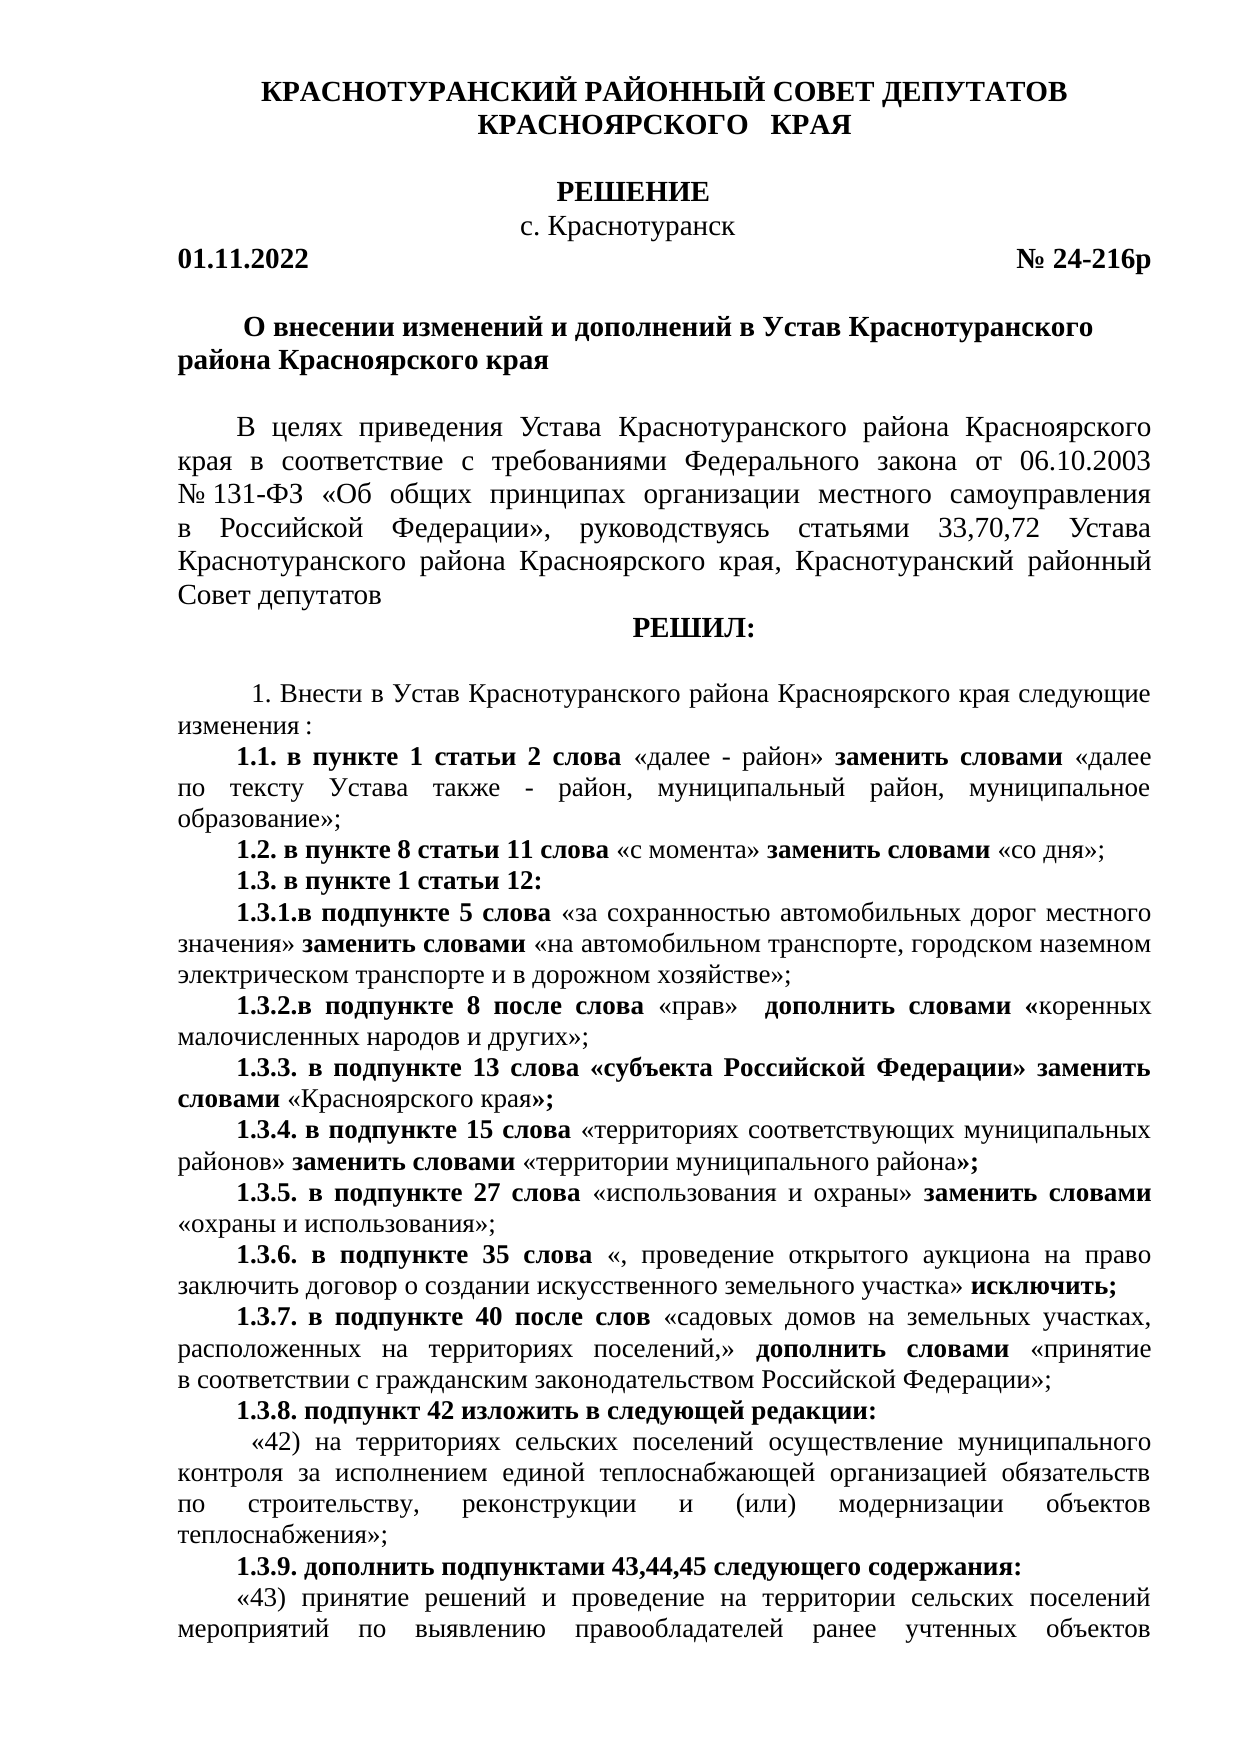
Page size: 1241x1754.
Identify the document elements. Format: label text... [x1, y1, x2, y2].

text 1.3.4. в подпункте 15 слова «территориях соответствующих муниципальных районов» заменить словами «территории муниципального района»; [177, 1114, 1152, 1176]
text КРАСНОЯРСКОГО КРАЯ [177, 107, 1152, 141]
text КРАСНОТУРАНСКИЙ РАЙОННЫЙ СОВЕТ ДЕПУТАТОВ [177, 74, 1152, 107]
text 1.3.3. в подпункте 13 слова «субъекта Российской Федерации» заменить словами «Красноярского края»; [177, 1051, 1152, 1114]
text 1.3.6. в подпункте 35 слова «, проведение открытого аукциона на право заключить договор о создании искусственного земельного участка» исключить; [177, 1238, 1152, 1301]
text 1.3.7. в подпункте 40 после слов «садовых домов на земельных участках, расположенных на территориях поселений,» дополнить словами «принятие в соответствии с гражданским законодательством Российской Федерации»; [177, 1301, 1152, 1394]
text 1.3.8. подпункт 42 изложить в следующей редакции: [177, 1394, 1152, 1425]
text «42) на территориях сельских поселений осуществление муниципального контроля за исполнением единой теплоснабжающей организацией обязательств по строительству, реконструкции и (или) модернизации объектов теплоснабжения»; [177, 1425, 1152, 1550]
text РЕШИЛ: [177, 611, 1152, 644]
text 1.1. в пункте 1 статьи 2 слова «далее - район» заменить словами «далее по тексту Устава также - район, муниципальный район, муниципальное образование»; [177, 740, 1152, 833]
text 1.3.2.в подпункте 8 после слова «прав» дополнить словами «коренных малочисленных народов и других»; [177, 989, 1152, 1051]
text 1.2. в пункте 8 статьи 11 слова «с момента» заменить словами «со дня»; [177, 833, 1152, 864]
text 1.3.9. дополнить подпунктами 43,44,45 следующего содержания: [177, 1550, 1152, 1581]
text с. Краснотуранск [177, 208, 1152, 242]
text 1.3. в пункте 1 статьи 12: [177, 864, 1152, 896]
text 01.11.2022 № 24-216р [177, 242, 1152, 275]
text В целях приведения Устава Краснотуранского района Красноярского края в соответствие с требованиями Федерального закона от 06.10.2003 № 131-ФЗ «Об общих принципах организации местного самоуправления в Российской Федерации», руководствуясь статьями 33,70,72 Устава Краснотуранского района Красноярского края, Краснотуранский районный Совет депутатов [177, 409, 1152, 611]
text 1.3.5. в подпункте 27 слова «использования и охраны» заменить словами «охраны и использования»; [177, 1176, 1152, 1238]
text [177, 1581, 1152, 1643]
text РЕШЕНИЕ [177, 174, 1152, 208]
text 1. Внести в Устав Краснотуранского района Красноярского края следующие изменения : [177, 678, 1152, 740]
text 1.3.1.в подпункте 5 слова «за сохранностью автомобильных дорог местного значения» заменить словами «на автомобильном транспорте, городском наземном электрическом транспорте и в дорожном хозяйстве»; [177, 896, 1152, 989]
text О внесении изменений и дополнений в Устав Краснотуранского района Красноярского края [177, 309, 1152, 376]
